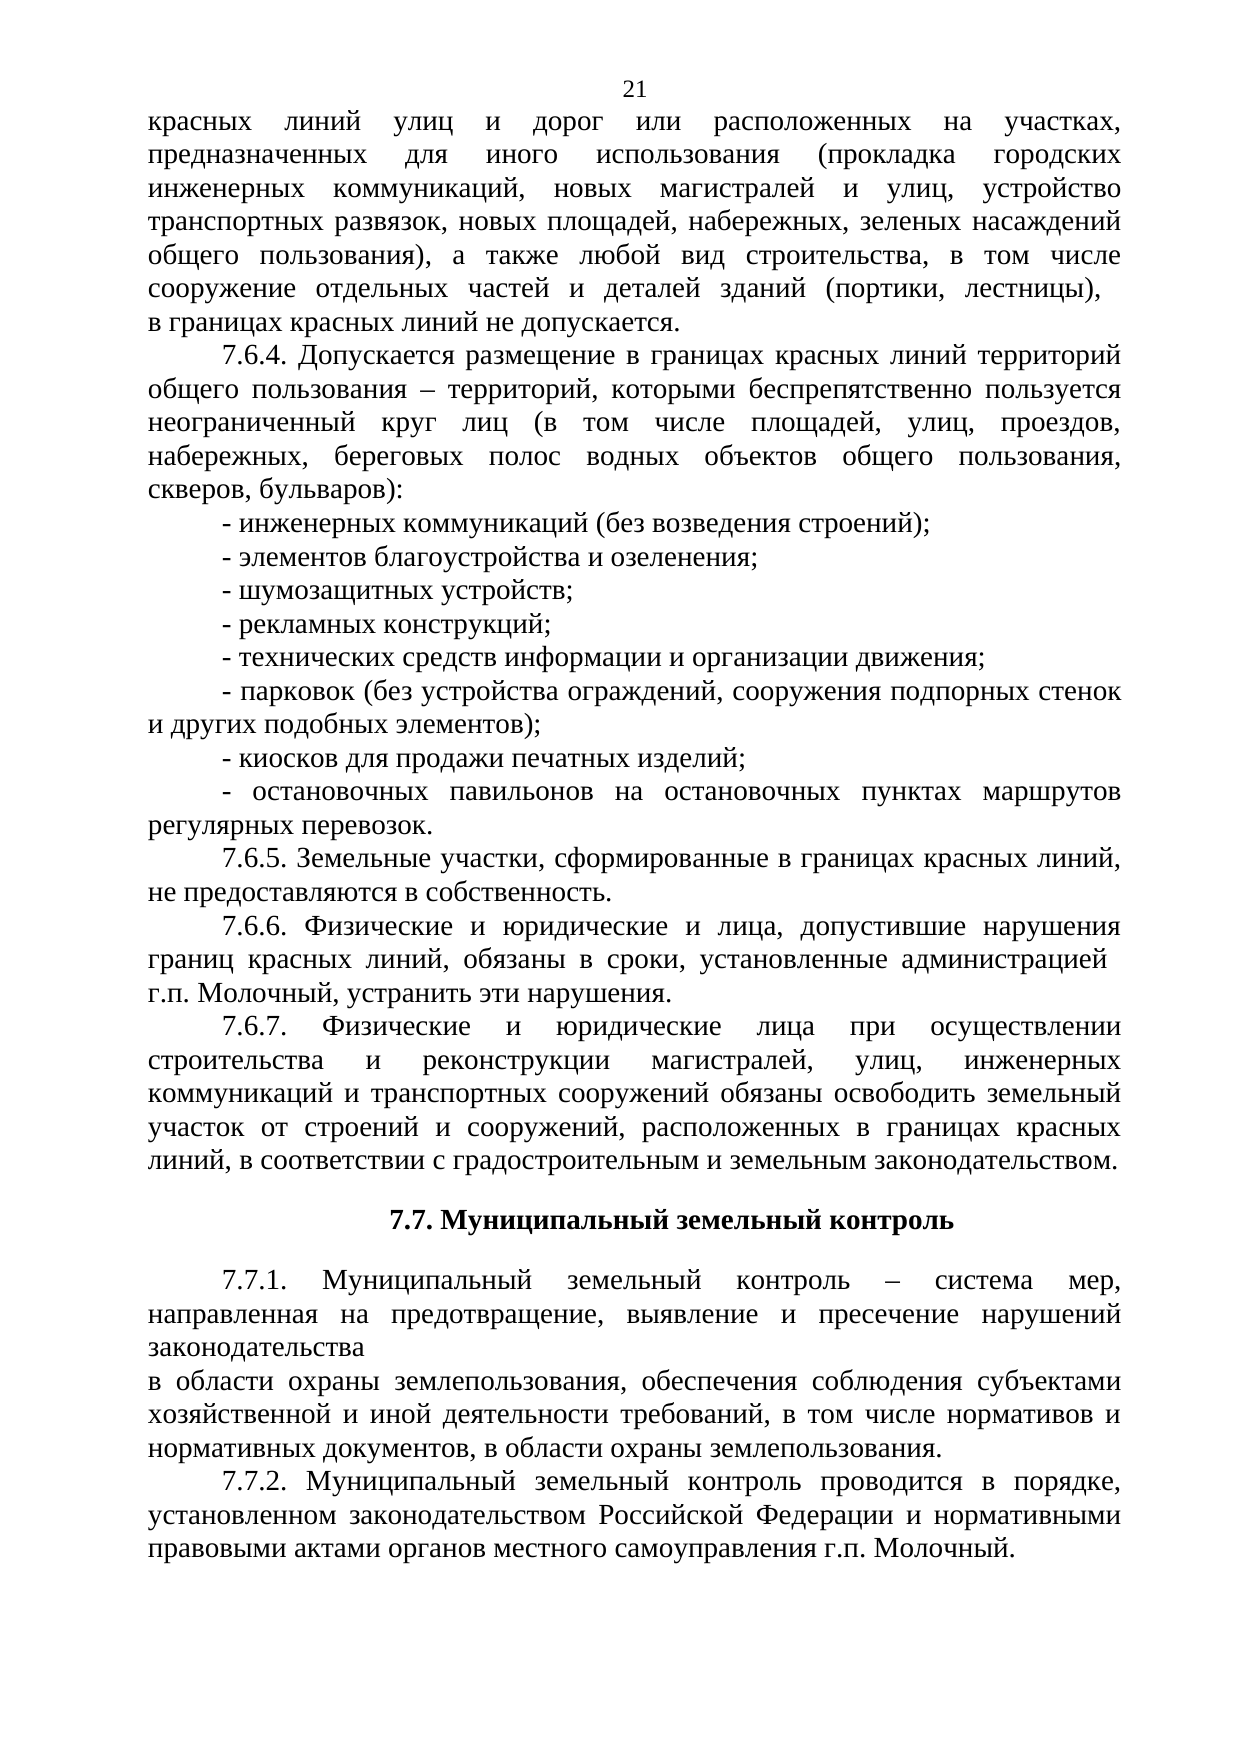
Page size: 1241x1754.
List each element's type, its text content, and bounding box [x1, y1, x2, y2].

text - технических средств информации и организации движения; [148, 639, 1122, 673]
text 7.7. Муниципальный земельный контроль [148, 1202, 1122, 1236]
text - остановочных павильонов на остановочных пунктах маршрутов регулярных перевозок. [148, 773, 1122, 841]
text - инженерных коммуникаций (без возведения строений); [148, 505, 1122, 539]
text 7.7.1. Муниципальный земельный контроль – система мер, направленная на предотвращение, выявление и пресечение нарушений законодательства в области охраны землепользования, обеспечения соблюдения субъектами хозяйственной и иной деятельности требований, в том числе нормативов и нормативных документов, в области охраны землепользования. [148, 1262, 1122, 1463]
text 7.6.5. Земельные участки, сформированные в границах красных линий, не предоставляются в собственность. [148, 841, 1122, 908]
text - киосков для продажи печатных изделий; [148, 740, 1122, 773]
text 7.6.4. Допускается размещение в границах красных линий территорий общего пользования – территорий, которыми беспрепятственно пользуется неограниченный круг лиц (в том числе площадей, улиц, проездов, набережных, береговых полос водных объектов общего пользования, скверов, бульваров): [148, 337, 1122, 505]
text - рекламных конструкций; [148, 606, 1122, 639]
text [148, 103, 1122, 337]
text 7.7.2. Муниципальный земельный контроль проводится в порядке, установленном законодательством Российской Федерации и нормативными правовыми актами органов местного самоуправления г.п. Молочный. [148, 1463, 1122, 1564]
text - элементов благоустройства и озеленения; [148, 539, 1122, 572]
text 7.6.6. Физические и юридические и лица, допустившие нарушения границ красных линий, обязаны в сроки, установленные администрацией г.п. Молочный, устранить эти нарушения. [148, 908, 1122, 1008]
text - шумозащитных устройств; [148, 572, 1122, 606]
text - парковок (без устройства ограждений, сооружения подпорных стенок и других подобных элементов); [148, 673, 1122, 740]
text 7.6.7. Физические и юридические лица при осуществлении строительства и реконструкции магистралей, улиц, инженерных коммуникаций и транспортных сооружений обязаны освободить земельный участок от строений и сооружений, расположенных в границах красных линий, в соответствии с градостроительным и земельным законодательством. [148, 1008, 1122, 1176]
